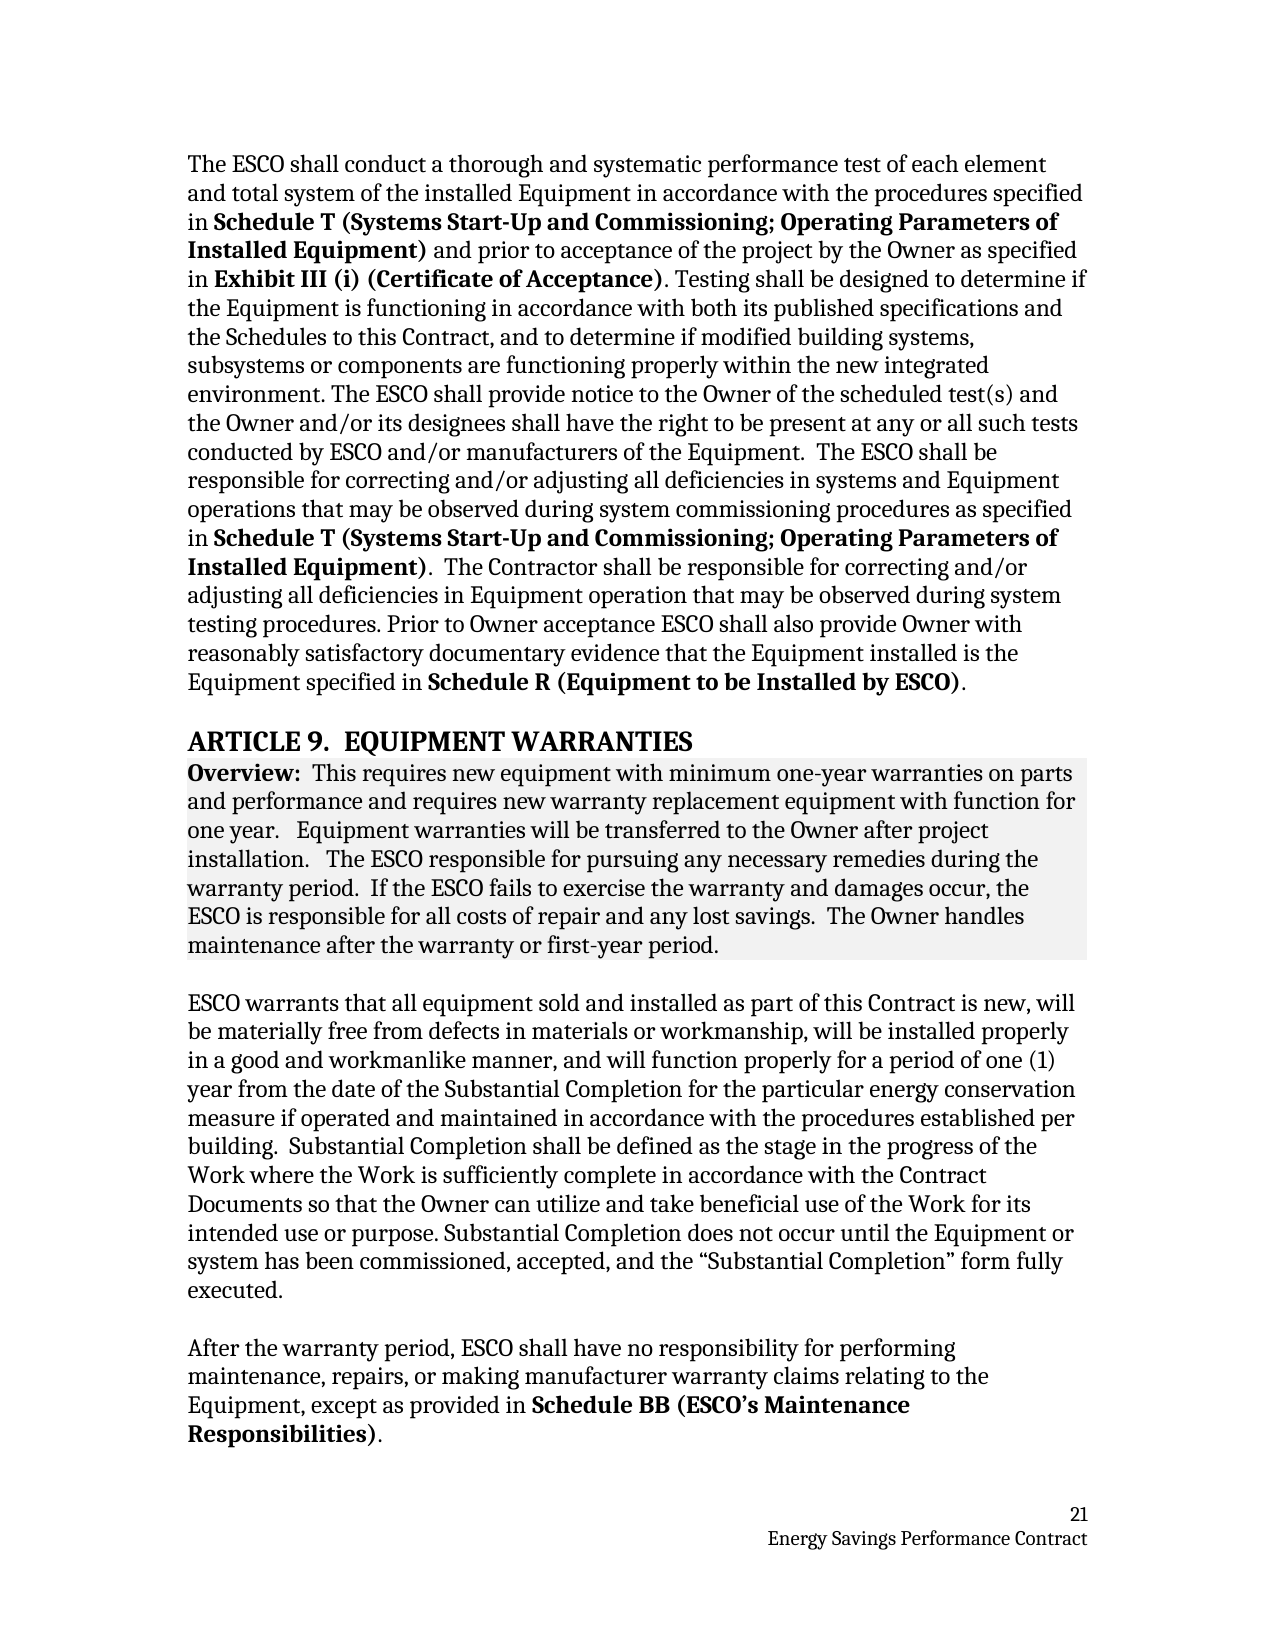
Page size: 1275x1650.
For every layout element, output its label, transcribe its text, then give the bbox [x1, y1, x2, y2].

text Overview: This requires new equipment with minimum one-year warranties on parts and performance and requires new warranty replacement equipment with function for one year. Equipment warranties will be transferred to the Owner after project installation. The ESCO responsible for pursuing any necessary remedies during the warranty period. If the ESCO fails to exercise the warranty and damages occur, the ESCO is responsible for all costs of repair and any lost savings. The Owner handles maintenance after the warranty or first-year period. [187, 758, 1087, 960]
text After the warranty period, ESCO shall have no responsibility for performing maintenance, repairs, or making manufacturer warranty claims relating to the Equipment, except as provided in Schedule BB (ESCO’s Maintenance Responsibilities). [187, 1333, 1087, 1448]
text The ESCO shall conduct a thorough and systematic performance test of each element and total system of the installed Equipment in accordance with the procedures specified in Schedule T (Systems Start-Up and Commissioning; Operating Parameters of Installed Equipment) and prior to acceptance of the project by the Owner as specified in Exhibit III (i) (Certificate of Acceptance). Testing shall be designed to determine if the Equipment is functioning in accordance with both its published specifications and the Schedules to this Contract, and to determine if modified building systems, subsystems or components are functioning properly within the new integrated environment. The ESCO shall provide notice to the Owner of the scheduled test(s) and the Owner and/or its designees shall have the right to be present at any or all such tests conducted by ESCO and/or manufacturers of the Equipment. The ESCO shall be responsible for correcting and/or adjusting all deficiencies in systems and Equipment operations that may be observed during system commissioning procedures as specified in Schedule T (Systems Start-Up and Commissioning; Operating Parameters of Installed Equipment). The Contractor shall be responsible for correcting and/or adjusting all deficiencies in Equipment operation that may be observed during system testing procedures. Prior to Owner acceptance ESCO shall also provide Owner with reasonably satisfactory documentary evidence that the Equipment installed is the Equipment specified in Schedule R (Equipment to be Installed by ESCO). [187, 150, 1087, 696]
subtitle ARTICLE 9. EQUIPMENT WARRANTIES [187, 725, 1087, 758]
text ESCO warrants that all equipment sold and installed as part of this Contract is new, will be materially free from defects in materials or workmanship, will be installed properly in a good and workmanlike manner, and will function properly for a period of one (1) year from the date of the Substantial Completion for the particular energy conservation measure if operated and maintained in accordance with the procedures established per building. Substantial Completion shall be defined as the stage in the progress of the Work where the Work is sufficiently complete in accordance with the Contract Documents so that the Owner can utilize and take beneficial use of the Work for its intended use or purpose. Substantial Completion does not occur until the Equipment or system has been commissioned, accepted, and the “Substantial Completion” form fully executed. [187, 988, 1087, 1305]
